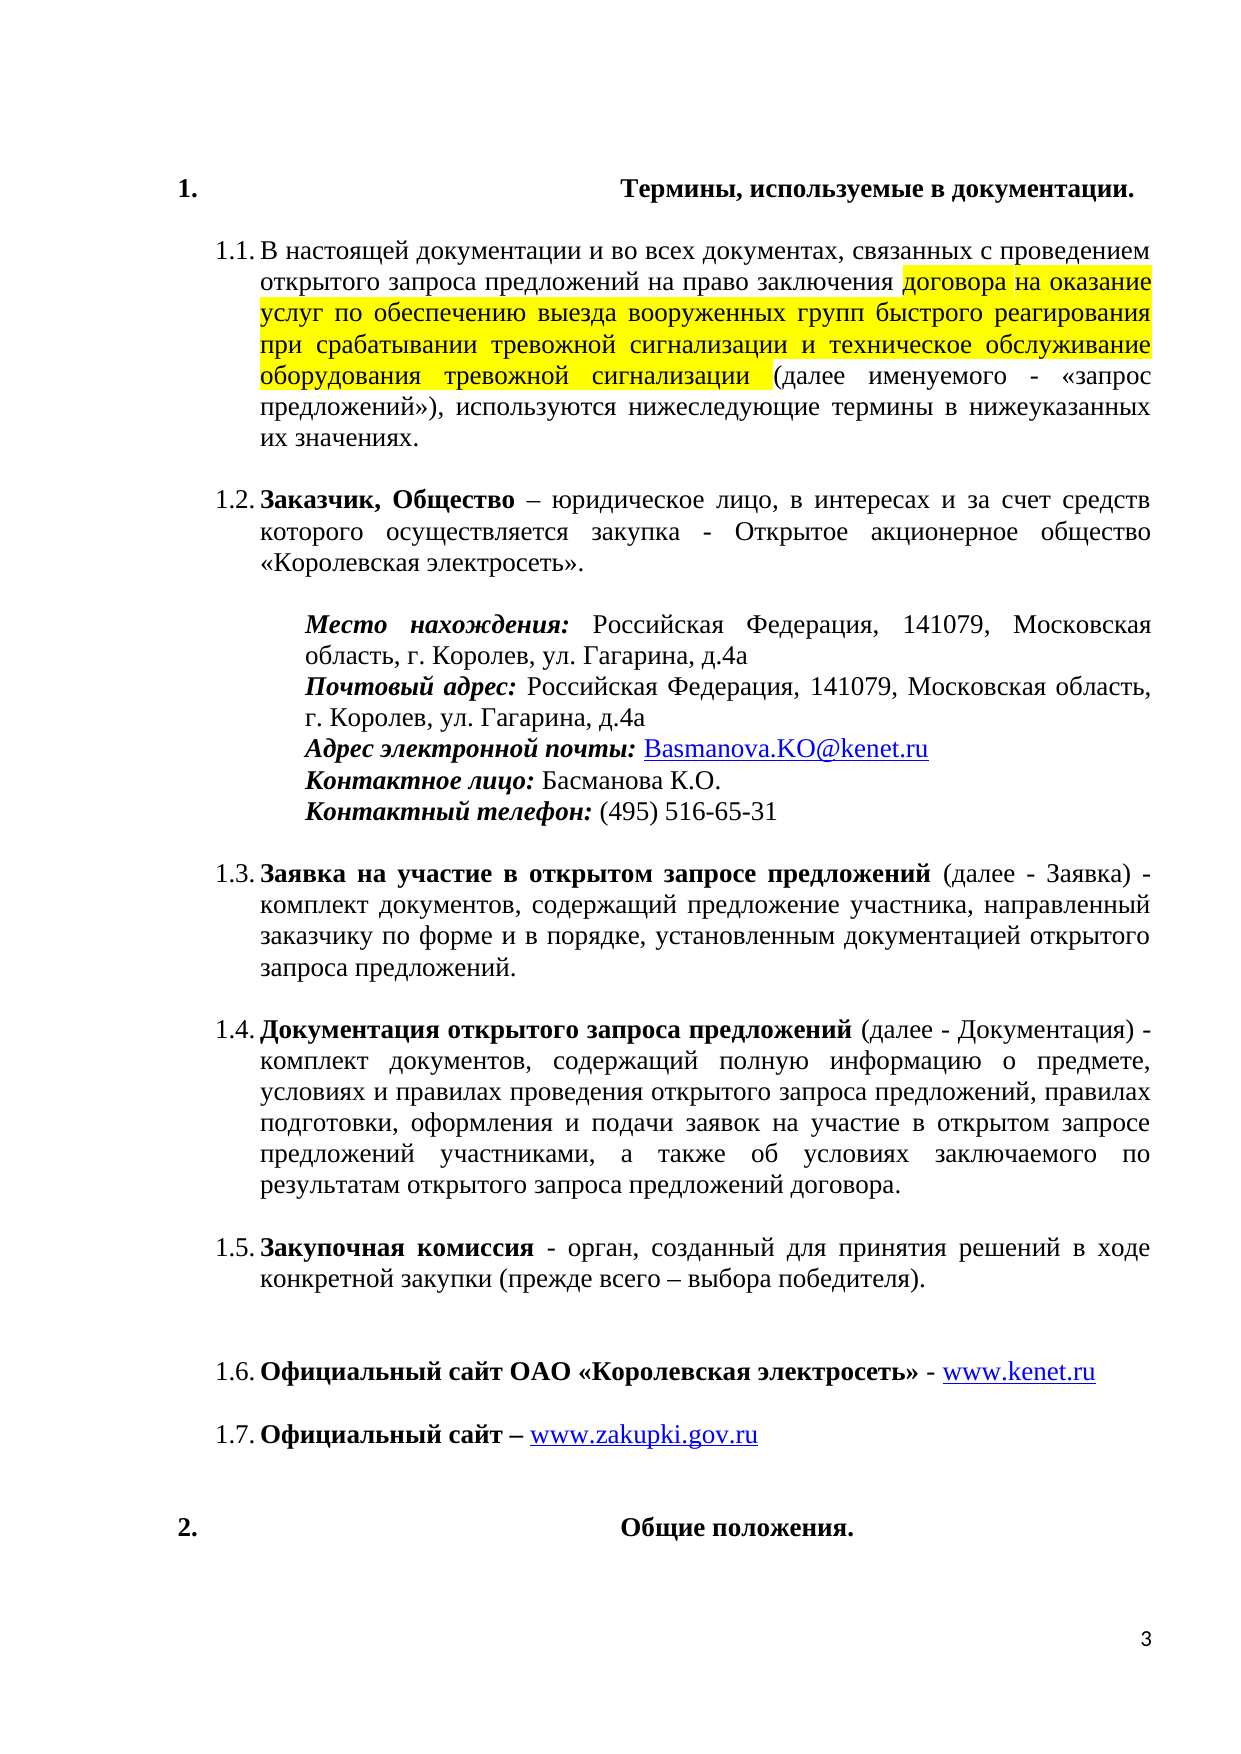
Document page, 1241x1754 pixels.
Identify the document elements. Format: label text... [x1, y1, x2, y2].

list Официальный сайт ОАО «Королевская электросеть» - www.kenet.ru [215, 1356, 1152, 1387]
list Место нахождения: Российская Федерация, 141079, Московская область, г. Королев, ул. Гагарина, д.4а [305, 608, 1152, 670]
list Официальный сайт – www.zakupki.gov.ru [215, 1418, 1152, 1449]
list Термины, используемые в документации. [177, 172, 1152, 203]
list Адрес электронной почты: Basmanova.KO@kenet.ru [305, 733, 1152, 764]
list Заказчик, Общество – юридическое лицо, в интересах и за счет средств которого осуществляется закупка - Открытое акционерное общество «Королевская электросеть». [215, 483, 1152, 577]
list В настоящей документации и во всех документах, связанных с проведением открытого запроса предложений на право заключения договора на оказание услуг по обеспечению выезда вооруженных групп быстрого реагирования при срабатывании тревожной сигнализации и техническое обслуживание оборудования тревожной сигнализации (далее именуемого - «запрос предложений»), используются нижеследующие термины в нижеуказанных их значениях. [215, 234, 1152, 452]
list Контактное лицо: Басманова К.О. [305, 764, 1152, 795]
list Документация открытого запроса предложений (далее - Документация) - комплект документов, содержащий полную информацию о предмете, условиях и правилах проведения открытого запроса предложений, правилах подготовки, оформления и подачи заявок на участие в открытом запросе предложений участниками, а также об условиях заключаемого по результатам открытого запроса предложений договора. [215, 1013, 1152, 1200]
list Общие положения. [177, 1511, 1152, 1542]
list Почтовый адрес: Российская Федерация, 141079, Московская область, г. Королев, ул. Гагарина, д.4а [305, 670, 1152, 733]
list Закупочная комиссия - орган, созданный для принятия решений в ходе конкретной закупки (прежде всего – выбора победителя). [215, 1231, 1152, 1293]
list Контактный телефон: (495) 516-65-31 [305, 795, 1152, 826]
list Заявка на участие в открытом запросе предложений (далее - Заявка) - комплект документов, содержащий предложение участника, направленный заказчику по форме и в порядке, установленным документацией открытого запроса предложений. [215, 857, 1152, 982]
